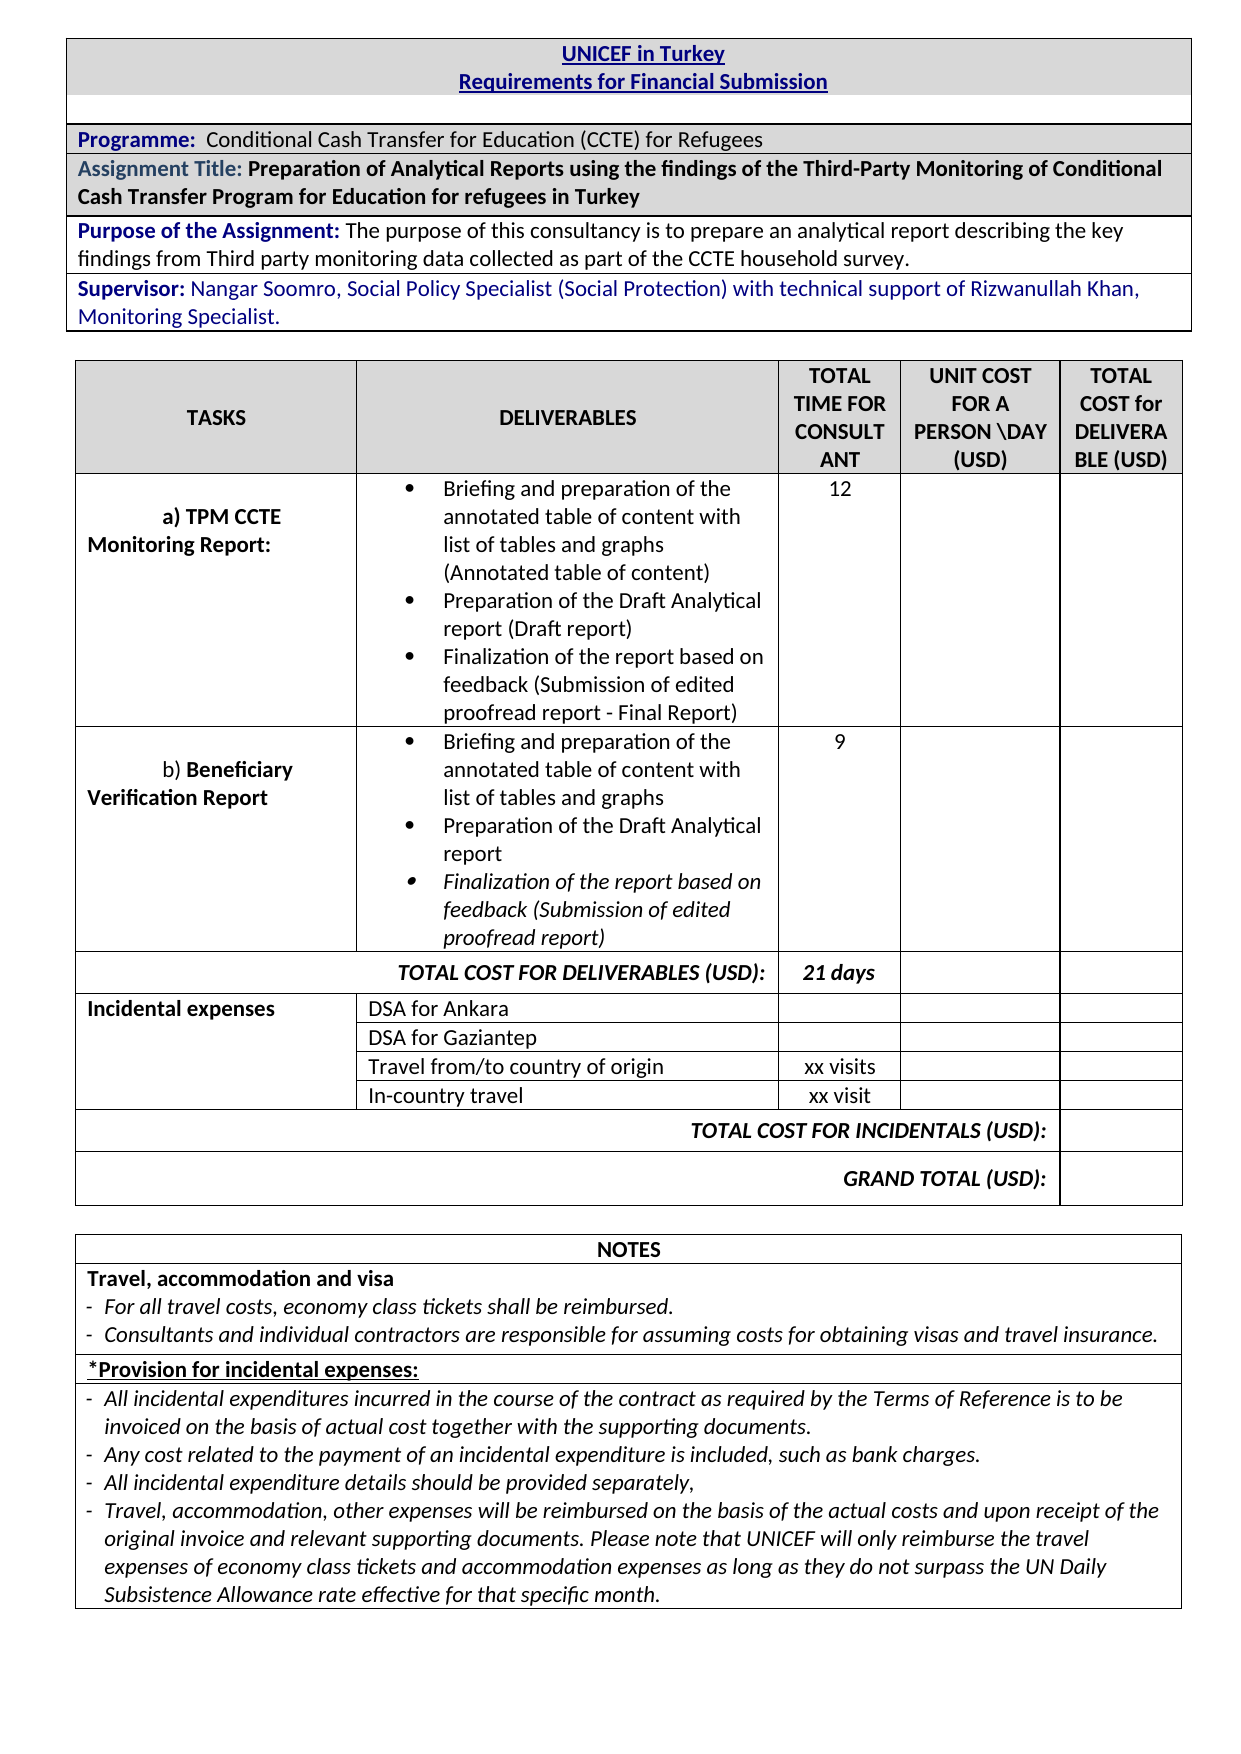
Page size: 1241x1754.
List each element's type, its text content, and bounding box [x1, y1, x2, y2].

table_cell Incidental expenses [76, 994, 356, 1109]
table_header TOTAL TIME FOR CONSULTANT [779, 361, 900, 473]
table_cell [901, 727, 1059, 951]
table_cell TOTAL COST FOR DELIVERABLES (USD): [76, 952, 778, 993]
table_cell [1061, 1110, 1182, 1151]
table_cell Purpose of the Assignment: The purpose of this consultancy is to prepare an analytical report describing the key findings from Third party monitoring data collected as part of the CCTE household survey. [67, 217, 1191, 272]
table_header TOTAL COST for DELIVERABLE (USD) [1061, 361, 1182, 473]
table_cell [1061, 1023, 1182, 1051]
table_cell 12 [779, 474, 900, 726]
table_cell xx visits [779, 1052, 900, 1080]
table_cell Travel, accommodation and visa For all travel costs, economy class tickets shall be reimbursed. Consultants and individual contractors are responsible for assuming costs for obtaining visas and travel insurance. [76, 1264, 1181, 1354]
table_cell Requirements for Financial Submission [67, 67, 1191, 95]
table_cell [901, 994, 1059, 1022]
table_cell Assignment Title: Preparation of Analytical Reports using the findings of the Third-Party Monitoring of Conditional Cash Transfer Program for Education for refugees in Turkey [67, 154, 1191, 215]
table_cell TOTAL COST FOR INCIDENTALS (USD): [76, 1110, 1059, 1151]
table_cell [901, 1081, 1059, 1109]
table_cell [1061, 1081, 1182, 1109]
table_cell 21 days [779, 952, 900, 993]
table_header NOTES [76, 1235, 1181, 1263]
table_cell [1061, 1052, 1182, 1080]
table_header DELIVERABLES [357, 361, 778, 473]
table_cell *Provision for incidental expenses: [76, 1355, 1181, 1383]
table_cell a) TPM CCTE Monitoring Report: [76, 474, 356, 726]
table_header UNICEF in Turkey [67, 39, 1191, 67]
table_cell Programme: Conditional Cash Transfer for Education (CCTE) for Refugees [67, 125, 1191, 153]
table_cell [67, 95, 1191, 123]
table_cell xx visit [779, 1081, 900, 1109]
table_header UNIT COST FOR A PERSON \DAY (USD) [901, 361, 1059, 473]
table_cell [901, 474, 1059, 726]
table_cell Travel from/to country of origin [357, 1052, 778, 1080]
table_cell [1061, 1152, 1182, 1205]
table_cell [901, 1023, 1059, 1051]
table_cell 9 [779, 727, 900, 951]
table_cell [1061, 474, 1182, 726]
table_cell GRAND TOTAL (USD): [76, 1152, 1059, 1205]
table_cell All incidental expenditures incurred in the course of the contract as required by the Terms of Reference is to be invoiced on the basis of actual cost together with the supporting documents. Any cost related to the payment of an incidental expenditure is included, such as bank charges. All incidental expenditure details should be provided separately, Travel, accommodation, other expenses will be reimbursed on the basis of the actual costs and upon receipt of the original invoice and relevant supporting documents. Please note that UNICEF will only reimburse the travel expenses of economy class tickets and accommodation expenses as long as they do not surpass the UN Daily Subsistence Allowance rate effective for that specific month. [76, 1384, 1181, 1608]
table_cell [901, 952, 1059, 993]
table_cell [901, 1052, 1059, 1080]
table_cell [779, 1023, 900, 1051]
table_cell [1061, 727, 1182, 951]
table_cell DSA for Ankara [357, 994, 778, 1022]
table_cell b) Beneficiary Verification Report [76, 727, 356, 951]
table_cell DSA for Gaziantep [357, 1023, 778, 1051]
table_cell In-country travel [357, 1081, 778, 1109]
table_cell Briefing and preparation of the annotated table of content with list of tables and graphs Preparation of the Draft Analytical report Finalization of the report based on feedback (Submission of edited proofread report) [357, 727, 778, 951]
table_cell [1061, 952, 1182, 993]
table_header TASKS [76, 361, 356, 473]
table_cell [779, 994, 900, 1022]
table_cell Supervisor: Nangar Soomro, Social Policy Specialist (Social Protection) with technical support of Rizwanullah Khan, Monitoring Specialist. [67, 274, 1191, 330]
table_cell Briefing and preparation of the annotated table of content with list of tables and graphs (Annotated table of content) Preparation of the Draft Analytical report (Draft report) Finalization of the report based on feedback (Submission of edited proofread report - Final Report) [357, 474, 778, 726]
table_cell [1061, 994, 1182, 1022]
